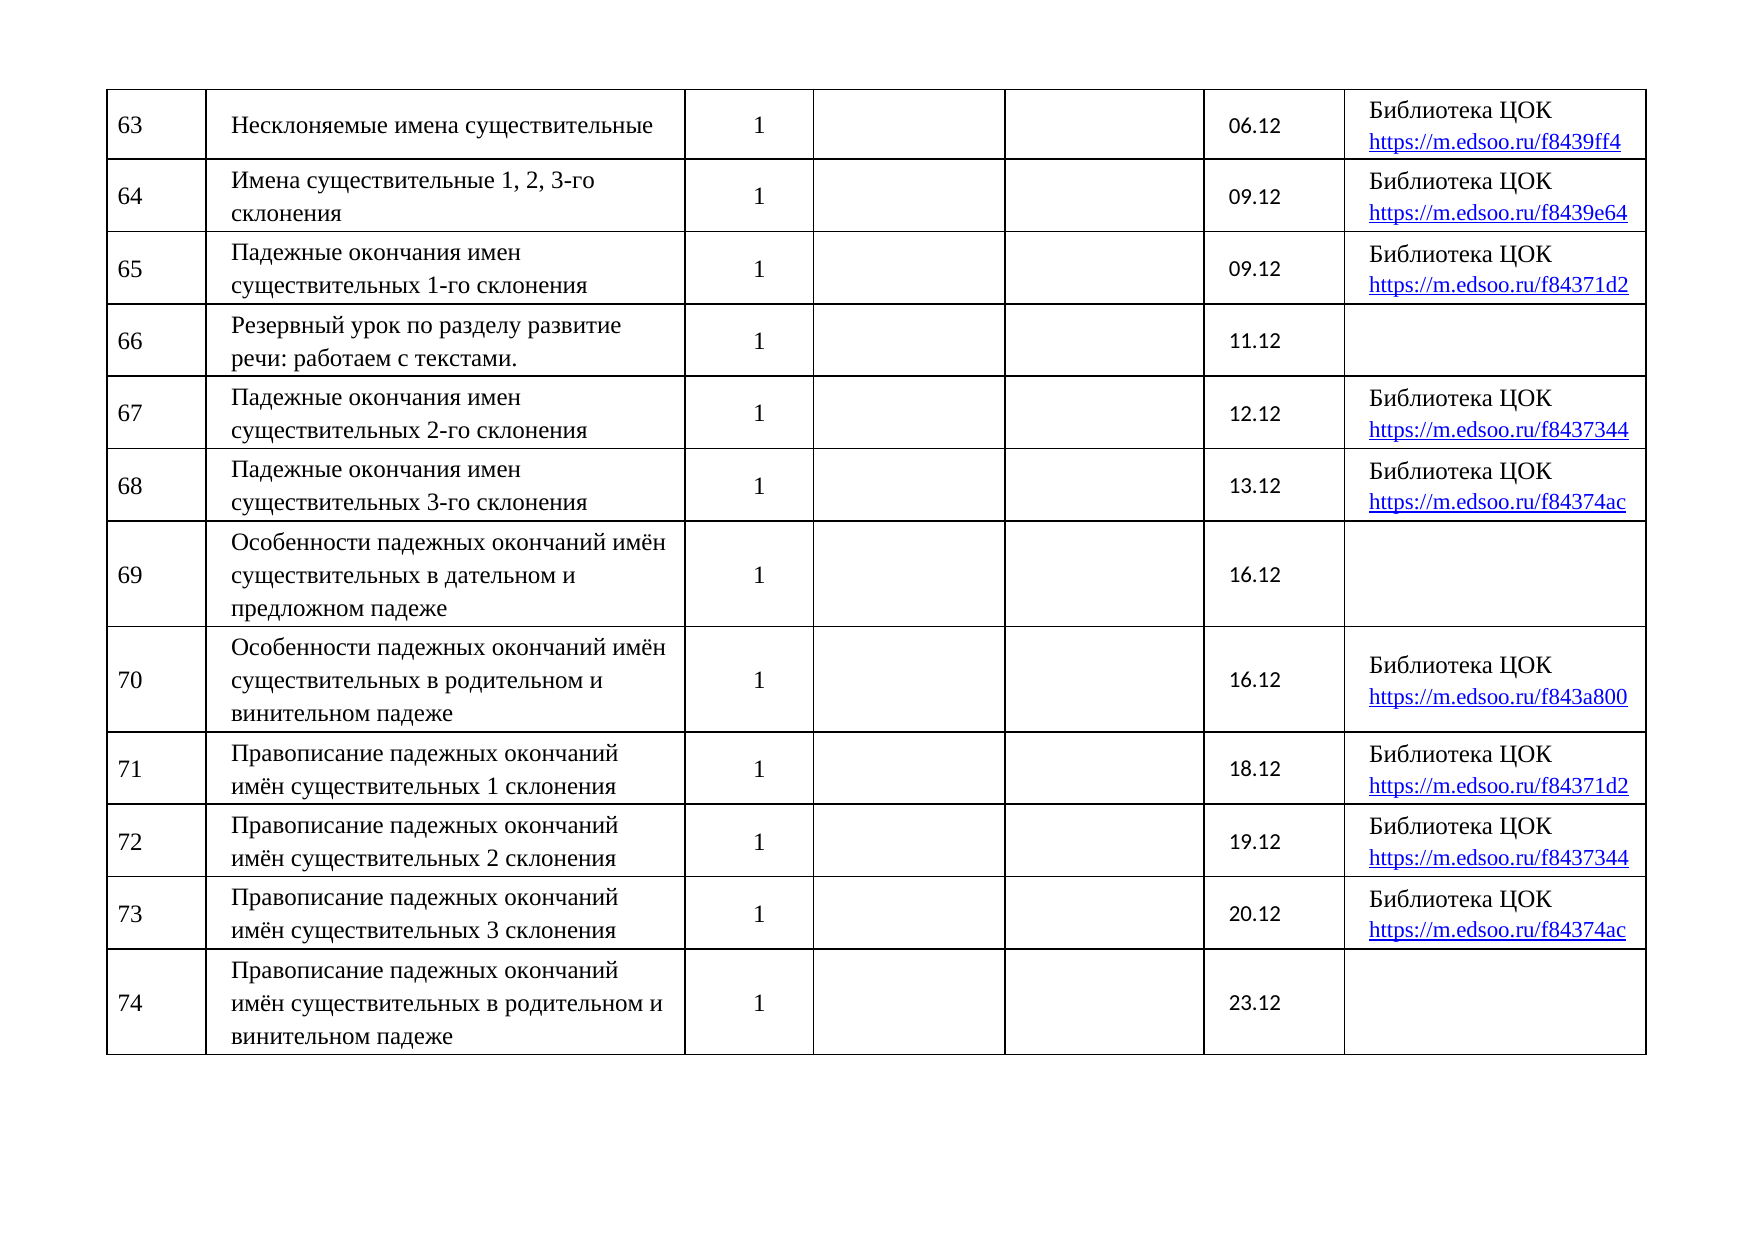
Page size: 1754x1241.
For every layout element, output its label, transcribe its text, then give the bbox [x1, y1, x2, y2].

table_cell [1006, 160, 1203, 231]
table_cell [814, 877, 1004, 948]
table_cell 1 [686, 950, 813, 1053]
table_cell [1345, 522, 1645, 626]
table_cell [1345, 305, 1645, 375]
table_cell 1 [686, 805, 813, 876]
table_cell [814, 449, 1004, 520]
table_cell 66 [108, 305, 205, 375]
table_cell 1 [686, 305, 813, 375]
table_cell Библиотека ЦОК https://m.edsoo.ru/f84371d2 [1345, 232, 1645, 303]
table_cell Резервный урок по разделу развитие речи: работаем с текстами. [207, 305, 684, 375]
table_cell [814, 90, 1004, 158]
table_cell 65 [108, 232, 205, 303]
table_cell [1006, 305, 1203, 375]
table_cell [1006, 877, 1203, 948]
table_cell Имена существительные 1, 2, 3­-го склонения [207, 160, 684, 231]
table_cell 1 [686, 377, 813, 448]
table_cell 16.12 [1205, 627, 1344, 731]
table_cell 19.12 [1205, 805, 1344, 876]
table_cell Падежные окончания имен существительных 3-го склонения [207, 449, 684, 520]
table_cell [814, 160, 1004, 231]
table_cell 67 [108, 377, 205, 448]
table_cell [1006, 950, 1203, 1053]
table_cell [814, 627, 1004, 731]
table_cell 1 [686, 160, 813, 231]
table_cell Библиотека ЦОК https://m.edsoo.ru/f8439e64 [1345, 160, 1645, 231]
table_cell 69 [108, 522, 205, 626]
table_cell [814, 733, 1004, 803]
table_cell Правописание падежных окончаний имён существительных в родительном и винительном падеже [207, 950, 684, 1053]
table_cell Особенности падежных окончаний имён существительных в родительном и винительном падеже [207, 627, 684, 731]
table_cell 20.12 [1205, 877, 1344, 948]
table_cell 12.12 [1205, 377, 1344, 448]
table_cell [814, 305, 1004, 375]
table_cell Падежные окончания имен существительных 2-го склонения [207, 377, 684, 448]
table_cell Библиотека ЦОК https://m.edsoo.ru/f843a800 [1345, 627, 1645, 731]
table_cell 1 [686, 449, 813, 520]
table_cell 68 [108, 449, 205, 520]
table_cell [1006, 90, 1203, 158]
table_cell [1006, 627, 1203, 731]
table_cell Правописание падежных окончаний имён существительных 3 склонения [207, 877, 684, 948]
table_cell Библиотека ЦОК https://m.edsoo.ru/f8439ff4 [1345, 90, 1645, 158]
table_cell 09.12 [1205, 232, 1344, 303]
table_cell [1006, 232, 1203, 303]
table_cell [814, 950, 1004, 1053]
table_cell [1006, 377, 1203, 448]
table_cell Библиотека ЦОК https://m.edsoo.ru/f8437344 [1345, 377, 1645, 448]
table_cell [1006, 733, 1203, 803]
table_cell 71 [108, 733, 205, 803]
table_cell 11.12 [1205, 305, 1344, 375]
table_cell Правописание падежных окончаний имён существительных 1 склонения [207, 733, 684, 803]
table_cell [1006, 522, 1203, 626]
table_cell 64 [108, 160, 205, 231]
table_cell [1006, 449, 1203, 520]
table_cell 23.12 [1205, 950, 1344, 1053]
table_cell 63 [108, 90, 205, 158]
table_cell Библиотека ЦОК https://m.edsoo.ru/f8437344 [1345, 805, 1645, 876]
table_cell 1 [686, 232, 813, 303]
table_cell 18.12 [1205, 733, 1344, 803]
table_cell [814, 232, 1004, 303]
table_cell 1 [686, 877, 813, 948]
table_cell [814, 377, 1004, 448]
table_cell [1345, 950, 1645, 1053]
table_cell Падежные окончания имен существительных 1-го склонения [207, 232, 684, 303]
table_cell [1006, 805, 1203, 876]
table_cell 1 [686, 627, 813, 731]
table_cell 1 [686, 733, 813, 803]
table_cell 1 [686, 90, 813, 158]
table_cell [814, 805, 1004, 876]
table_cell 70 [108, 627, 205, 731]
table_cell Библиотека ЦОК https://m.edsoo.ru/f84374ac [1345, 449, 1645, 520]
table_cell Несклоняемые имена существительные [207, 90, 684, 158]
table_cell 72 [108, 805, 205, 876]
table_cell Правописание падежных окончаний имён существительных 2 склонения [207, 805, 684, 876]
table_cell 13.12 [1205, 449, 1344, 520]
table_cell 09.12 [1205, 160, 1344, 231]
table_cell 74 [108, 950, 205, 1053]
table_cell 06.12 [1205, 90, 1344, 158]
table_cell 73 [108, 877, 205, 948]
table_cell 1 [686, 522, 813, 626]
table_cell Особенности падежных окончаний имён существительных в дательном и предложном падеже [207, 522, 684, 626]
table_cell Библиотека ЦОК https://m.edsoo.ru/f84371d2 [1345, 733, 1645, 803]
table_cell Библиотека ЦОК https://m.edsoo.ru/f84374ac [1345, 877, 1645, 948]
table_cell [814, 522, 1004, 626]
table_cell 16.12 [1205, 522, 1344, 626]
